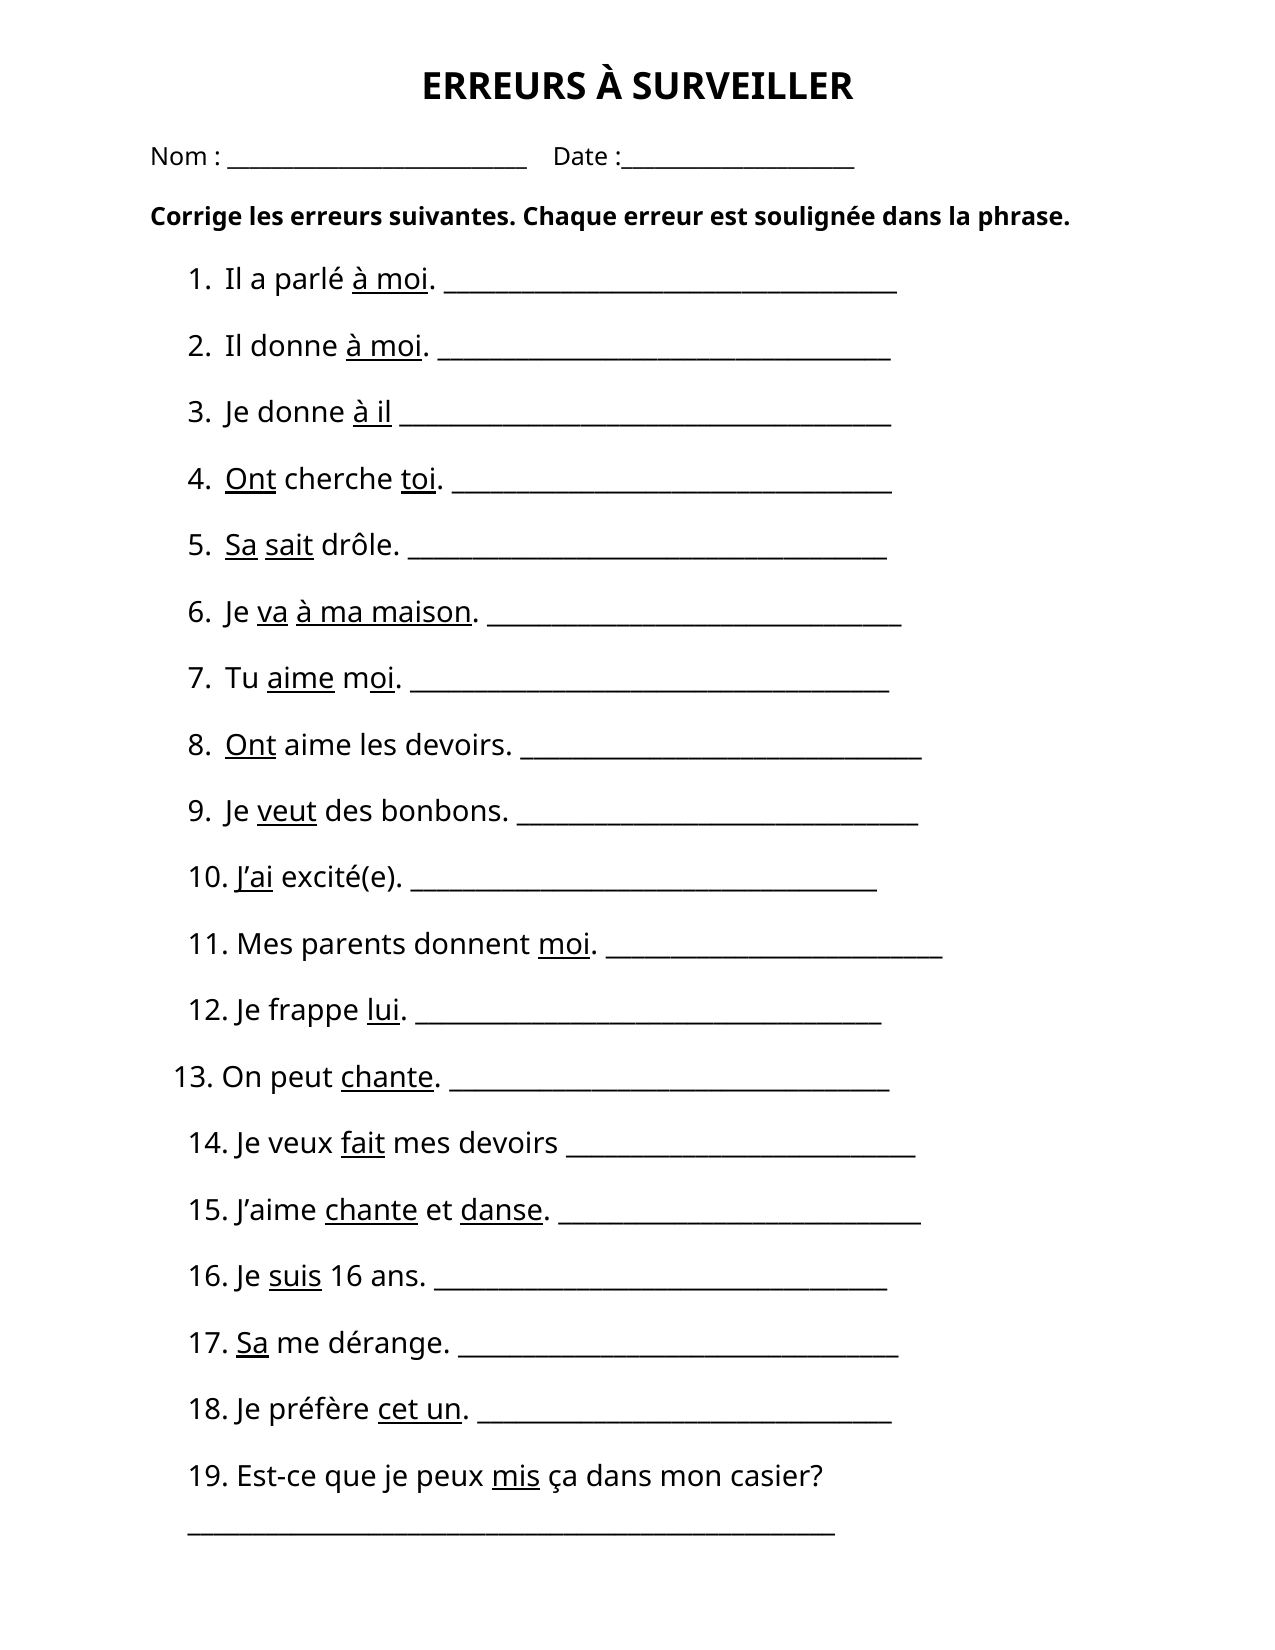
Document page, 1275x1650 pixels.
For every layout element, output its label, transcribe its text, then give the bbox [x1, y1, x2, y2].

list Je va à ma maison. ________________________________ [187, 591, 1125, 631]
text 15. J’aime chante et danse. ____________________________ [187, 1189, 1125, 1229]
list Tu aime moi. _____________________________________ [187, 657, 1125, 697]
text 11. Mes parents donnent moi. __________________________ [187, 923, 1125, 963]
text 12. Je frappe lui. ____________________________________ [187, 989, 1125, 1029]
list Ont aime les devoirs. _______________________________ [187, 724, 1125, 763]
list Il a parlé à moi. ___________________________________ [187, 258, 1125, 298]
text Corrige les erreurs suivantes. Chaque erreur est soulignée dans la phrase. [150, 198, 1125, 233]
text 13. On peut chante. __________________________________ [150, 1056, 1125, 1096]
text 17. Sa me dérange. __________________________________ [187, 1322, 1125, 1362]
list Ont cherche toi. __________________________________ [187, 458, 1125, 498]
list Sa sait drôle. _____________________________________ [187, 524, 1125, 564]
text 16. Je suis 16 ans. ___________________________________ [187, 1255, 1125, 1295]
text 10. J’ai excité(e). ____________________________________ [187, 857, 1125, 896]
text 19. Est-ce que je peux mis ça dans mon casier? __________________________________________________ [187, 1455, 1125, 1540]
list Je donne à il ______________________________________ [187, 391, 1125, 431]
text 18. Je préfère cet un. ________________________________ [187, 1388, 1125, 1428]
list Il donne à moi. ___________________________________ [187, 325, 1125, 365]
text 14. Je veux fait mes devoirs ___________________________ [187, 1122, 1125, 1162]
text Nom : ___________________________ Date :_____________________ [150, 138, 1125, 173]
list Je veut des bonbons. _______________________________ [187, 790, 1125, 830]
text ERREURS À SURVEILLER [150, 59, 1125, 110]
